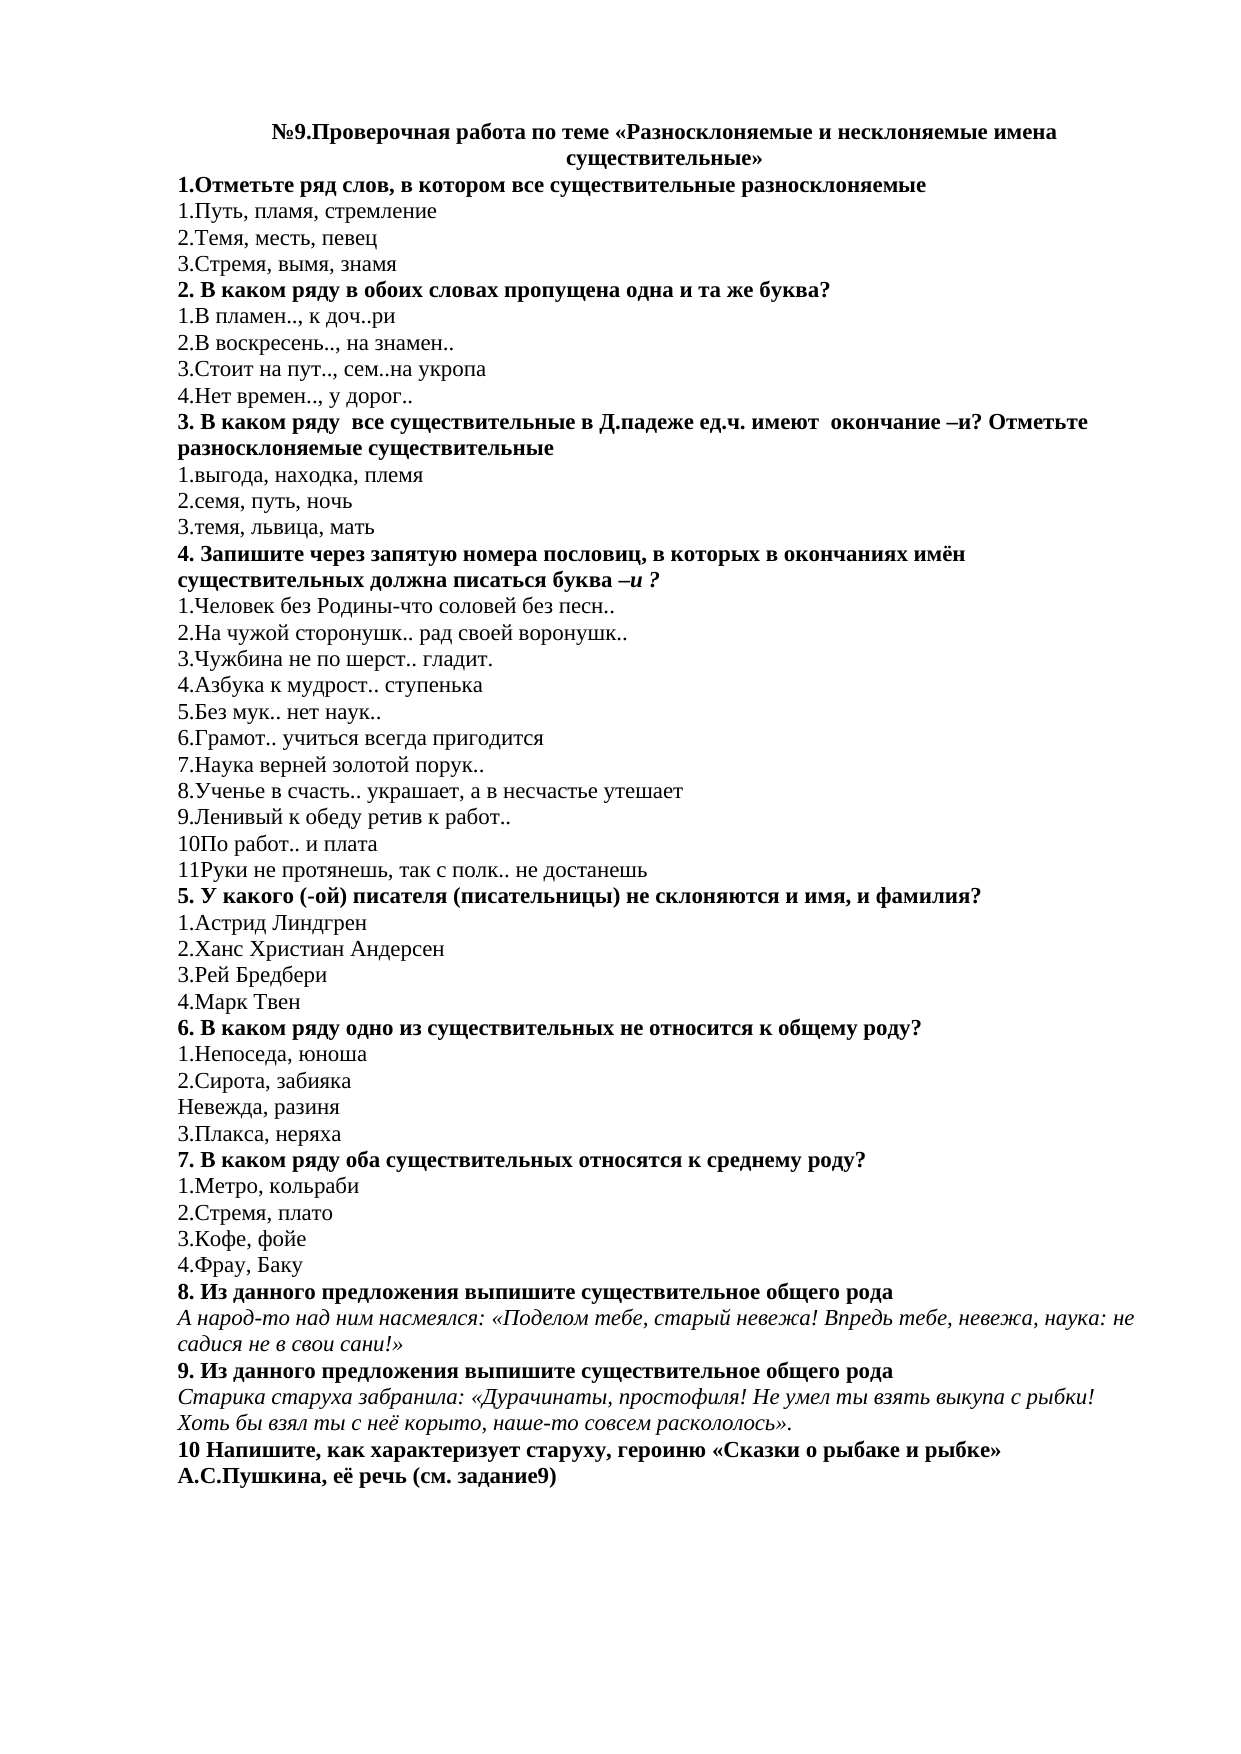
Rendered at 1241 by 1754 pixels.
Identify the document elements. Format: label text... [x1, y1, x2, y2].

text 2.В воскресень.., на знамен.. [177, 329, 1152, 355]
text 5. У какого (-ой) писателя (писательницы) не склоняются и имя, и фамилия? [177, 882, 1152, 909]
text 4.Азбука к мудрост.. ступенька [177, 672, 1152, 698]
text 1.В пламен.., к доч..ри [177, 303, 1152, 329]
text 1.Человек без Родины-что соловей без песн.. [177, 592, 1152, 619]
text Старика старуха забранила: «Дурачинаты, простофиля! Не умел ты взять выкупа с рыбки! Хоть бы взял ты с неё корыто, наше-то совсем раскололось». [177, 1383, 1152, 1436]
text 3.Плакса, неряха [177, 1119, 1152, 1146]
text 1.выгода, находка, племя [177, 461, 1152, 487]
text 10 Напишите, как характеризует старуху, героиню «Сказки о рыбаке и рыбке» А.С.Пушкина, её речь (см. задание9) [177, 1436, 1152, 1488]
text 2. В каком ряду в обоих словах пропущена одна и та же буква? [177, 276, 1152, 303]
text 3.темя, львица, мать [177, 513, 1152, 540]
text 2.семя, путь, ночь [177, 487, 1152, 513]
text 4.Марк Твен [177, 988, 1152, 1014]
text 2.Ханс Христиан Андерсен [177, 935, 1152, 961]
text 3.Рей Бредбери [177, 961, 1152, 988]
text 1.Путь, пламя, стремление [177, 197, 1152, 223]
text 2.Стремя, плато [177, 1199, 1152, 1225]
text А народ-то над ним насмеялся: «Поделом тебе, старый невежа! Впредь тебе, невежа, наука: не садися не в свои сани!» [177, 1304, 1152, 1357]
text 3.Чужбина не по шерст.. гладит. [177, 645, 1152, 672]
text 7. В каком ряду оба существительных относятся к среднему роду? [177, 1146, 1152, 1172]
text 3.Стоит на пут.., сем..на укропа [177, 355, 1152, 382]
text 2.Сирота, забияка [177, 1067, 1152, 1093]
text 1.Отметьте ряд слов, в котором все существительные разносклоняемые [177, 171, 1152, 197]
text 11Руки не протянешь, так с полк.. не достанешь [177, 856, 1152, 882]
text 2.На чужой сторонушк.. рад своей воронушк.. [177, 619, 1152, 645]
text 8.Ученье в счасть.. украшает, а в несчастье утешает [177, 777, 1152, 803]
text Невежда, разиня [177, 1093, 1152, 1119]
text 1.Метро, кольраби [177, 1172, 1152, 1199]
text 6. В каком ряду одно из существительных не относится к общему роду? [177, 1014, 1152, 1041]
text 3.Стремя, вымя, знамя [177, 250, 1152, 276]
text 10По работ.. и плата [177, 830, 1152, 856]
text 4.Фрау, Баку [177, 1251, 1152, 1278]
text 9. Из данного предложения выпишите существительное общего рода [177, 1357, 1152, 1383]
text 1.Непоседа, юноша [177, 1041, 1152, 1067]
text 2.Темя, месть, певец [177, 223, 1152, 250]
text 9.Ленивый к обеду ретив к работ.. [177, 803, 1152, 830]
text 8. Из данного предложения выпишите существительное общего рода [177, 1278, 1152, 1304]
text 5.Без мук.. нет наук.. [177, 698, 1152, 724]
text 6.Грамот.. учиться всегда пригодится [177, 724, 1152, 751]
text 7.Наука верней золотой порук.. [177, 751, 1152, 777]
text 1.Астрид Линдгрен [177, 909, 1152, 935]
text №9.Проверочная работа по теме «Разносклоняемые и несклоняемые имена существительные» [177, 118, 1152, 171]
text 3.Кофе, фойе [177, 1225, 1152, 1251]
text 4. Запишите через запятую номера пословиц, в которых в окончаниях имён существительных должна писаться буква –и ? [177, 540, 1152, 592]
text 3. В каком ряду все существительные в Д.падеже ед.ч. имеют окончание –и? Отметьте разносклоняемые существительные [177, 408, 1152, 461]
text 4.Нет времен.., у дорог.. [177, 382, 1152, 408]
